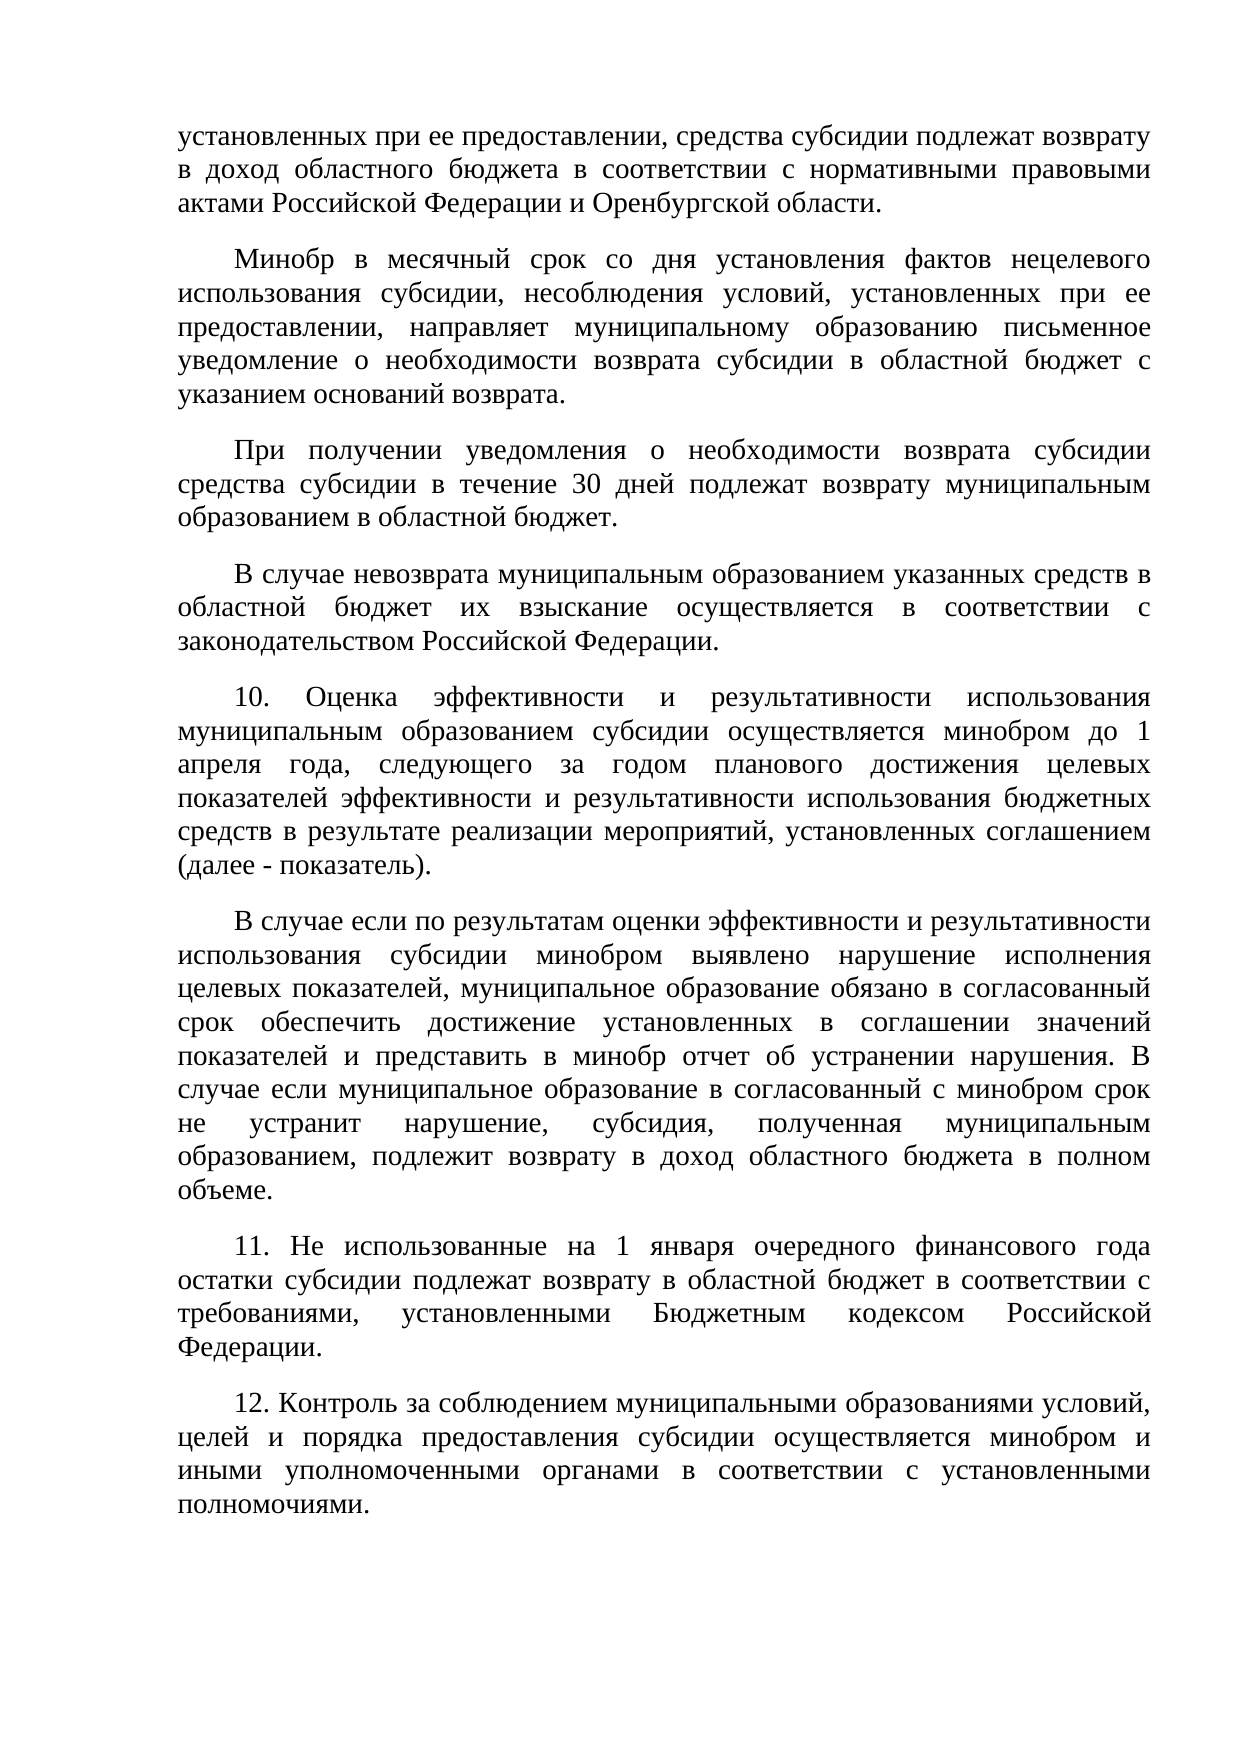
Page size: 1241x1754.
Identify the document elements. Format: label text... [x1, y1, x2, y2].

text В случае невозврата муниципальным образованием указанных средств в областной бюджет их взыскание осуществляется в соответствии с законодательством Российской Федерации. [177, 556, 1152, 656]
text 12. Контроль за соблюдением муниципальными образованиями условий, целей и порядка предоставления субсидии осуществляется минобром и иными уполномоченными органами в соответствии с установленными полномочиями. [177, 1385, 1152, 1519]
text 10. Оценка эффективности и результативности использования муниципальным образованием субсидии осуществляется минобром до 1 апреля года, следующего за годом планового достижения целевых показателей эффективности и результативности использования бюджетных средств в результате реализации мероприятий, установленных соглашением (далее - показатель). [177, 679, 1152, 881]
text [177, 118, 1152, 219]
text Минобр в месячный срок со дня установления фактов нецелевого использования субсидии, несоблюдения условий, установленных при ее предоставлении, направляет муниципальному образованию письменное уведомление о необходимости возврата субсидии в областной бюджет с указанием оснований возврата. [177, 242, 1152, 409]
text В случае если по результатам оценки эффективности и результативности использования субсидии минобром выявлено нарушение исполнения целевых показателей, муниципальное образование обязано в согласованный срок обеспечить достижение установленных в соглашении значений показателей и представить в минобр отчет об устранении нарушения. В случае если муниципальное образование в согласованный с минобром срок не устранит нарушение, субсидия, полученная муниципальным образованием, подлежит возврату в доход областного бюджета в полном объеме. [177, 903, 1152, 1205]
text 11. Не использованные на 1 января очередного финансового года остатки субсидии подлежат возврату в областной бюджет в соответствии с требованиями, установленными Бюджетным кодексом Российской Федерации. [177, 1228, 1152, 1362]
text При получении уведомления о необходимости возврата субсидии средства субсидии в течение 30 дней подлежат возврату муниципальным образованием в областной бюджет. [177, 432, 1152, 533]
